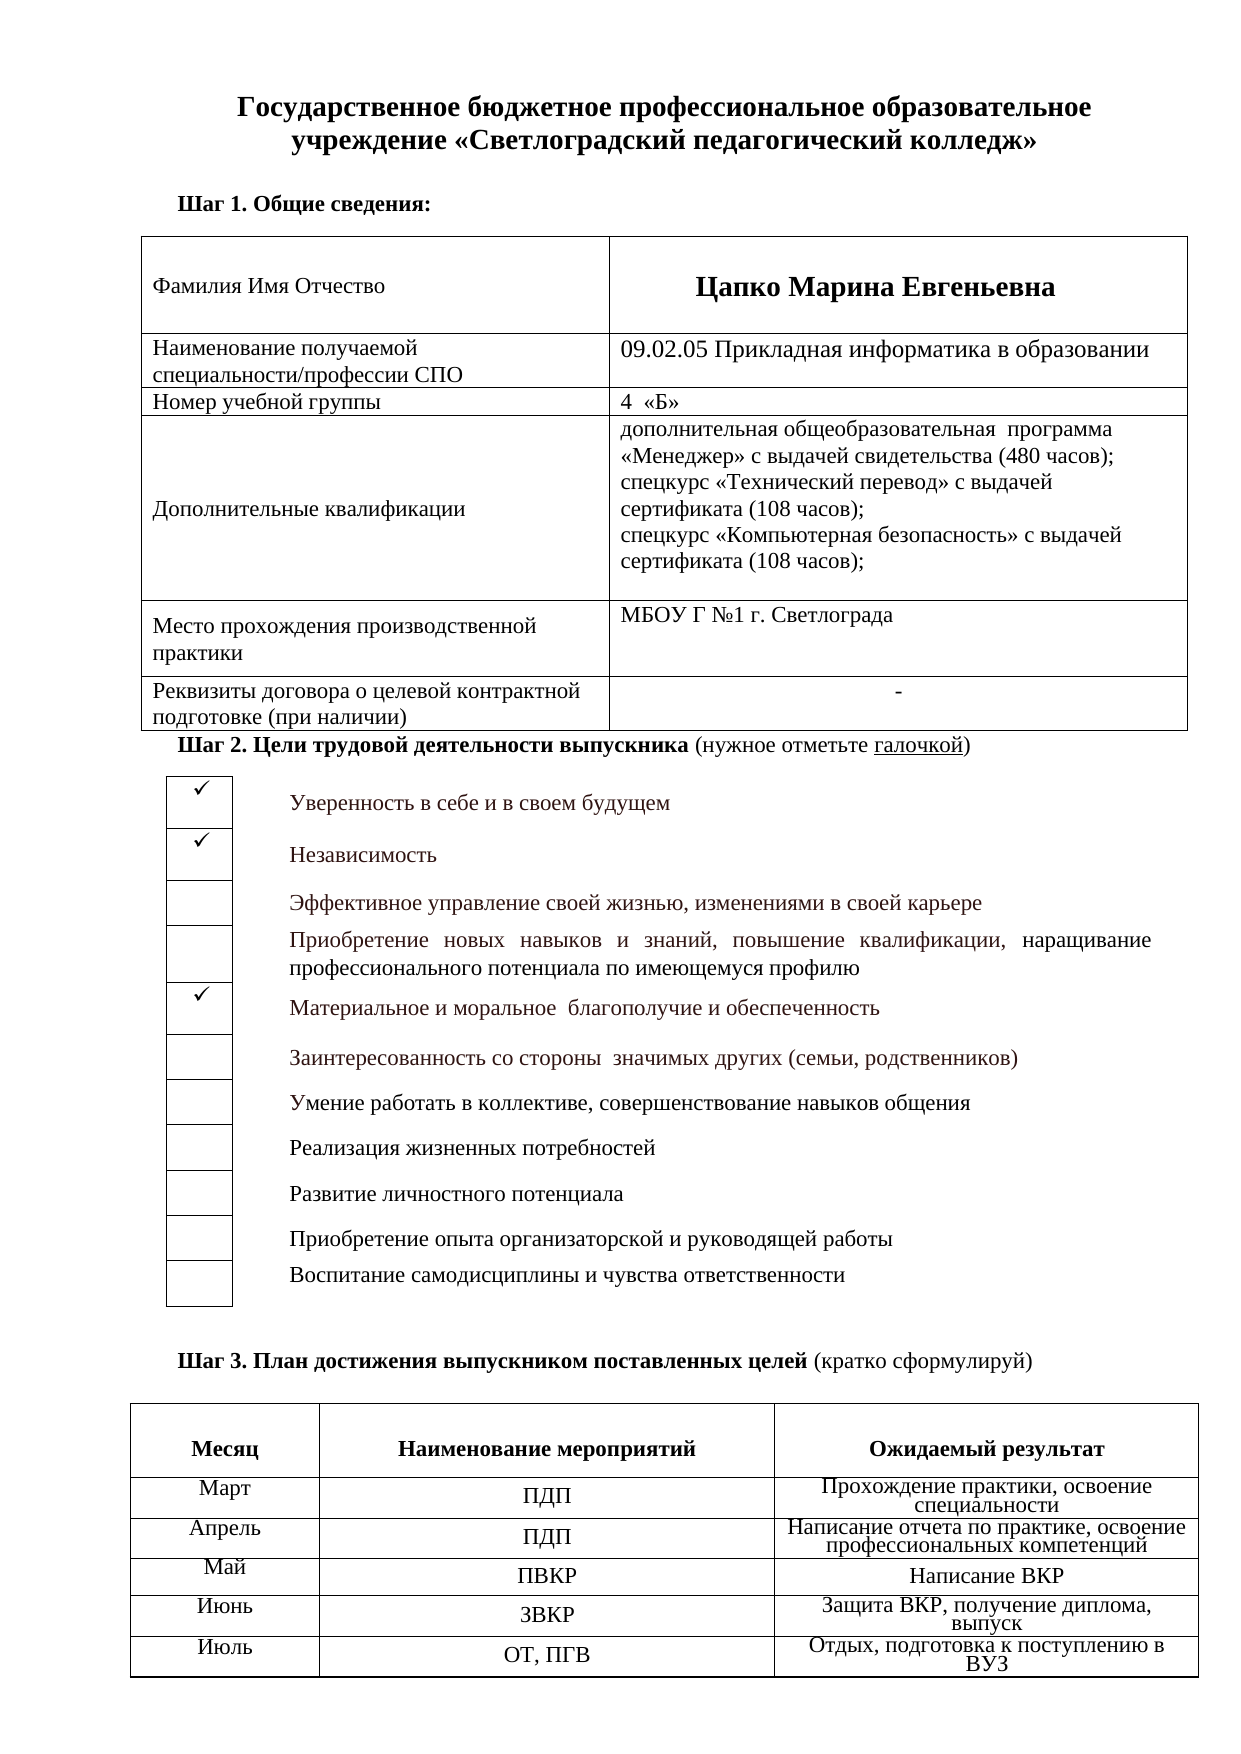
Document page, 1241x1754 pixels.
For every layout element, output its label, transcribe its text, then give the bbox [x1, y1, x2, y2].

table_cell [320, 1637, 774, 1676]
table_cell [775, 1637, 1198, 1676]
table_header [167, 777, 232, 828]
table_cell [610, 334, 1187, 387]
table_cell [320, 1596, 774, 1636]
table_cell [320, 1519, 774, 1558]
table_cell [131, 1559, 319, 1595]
text Шаг 1. Общие сведения: [177, 190, 1152, 217]
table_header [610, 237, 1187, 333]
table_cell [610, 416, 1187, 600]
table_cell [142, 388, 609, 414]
text Государственное бюджетное профессиональное образовательное учреждение «Светлоградский педагогический колледж» [177, 89, 1152, 156]
text Шаг 3. План достижения выпускником поставленных целей (кратко сформулируй) [177, 1347, 1152, 1373]
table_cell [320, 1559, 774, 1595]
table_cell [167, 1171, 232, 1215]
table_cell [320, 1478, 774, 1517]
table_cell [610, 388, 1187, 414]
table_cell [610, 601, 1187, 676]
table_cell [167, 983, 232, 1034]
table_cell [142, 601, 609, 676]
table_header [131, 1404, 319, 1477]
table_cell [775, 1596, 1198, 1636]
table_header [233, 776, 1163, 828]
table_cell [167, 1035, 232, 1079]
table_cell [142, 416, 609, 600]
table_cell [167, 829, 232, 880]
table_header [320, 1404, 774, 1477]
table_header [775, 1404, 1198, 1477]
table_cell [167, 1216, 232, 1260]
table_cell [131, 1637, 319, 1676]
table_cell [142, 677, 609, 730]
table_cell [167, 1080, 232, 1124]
text Шаг 2. Цели трудовой деятельности выпускника (нужное отметьте галочкой) [177, 731, 1152, 757]
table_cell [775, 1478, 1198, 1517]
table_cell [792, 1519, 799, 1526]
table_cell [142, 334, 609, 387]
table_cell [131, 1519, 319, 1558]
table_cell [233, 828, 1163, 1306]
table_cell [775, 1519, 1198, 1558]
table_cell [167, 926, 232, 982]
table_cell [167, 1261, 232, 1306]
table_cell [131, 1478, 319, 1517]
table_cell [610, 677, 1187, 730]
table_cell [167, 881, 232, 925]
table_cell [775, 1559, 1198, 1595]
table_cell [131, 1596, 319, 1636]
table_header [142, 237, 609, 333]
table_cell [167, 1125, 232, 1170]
